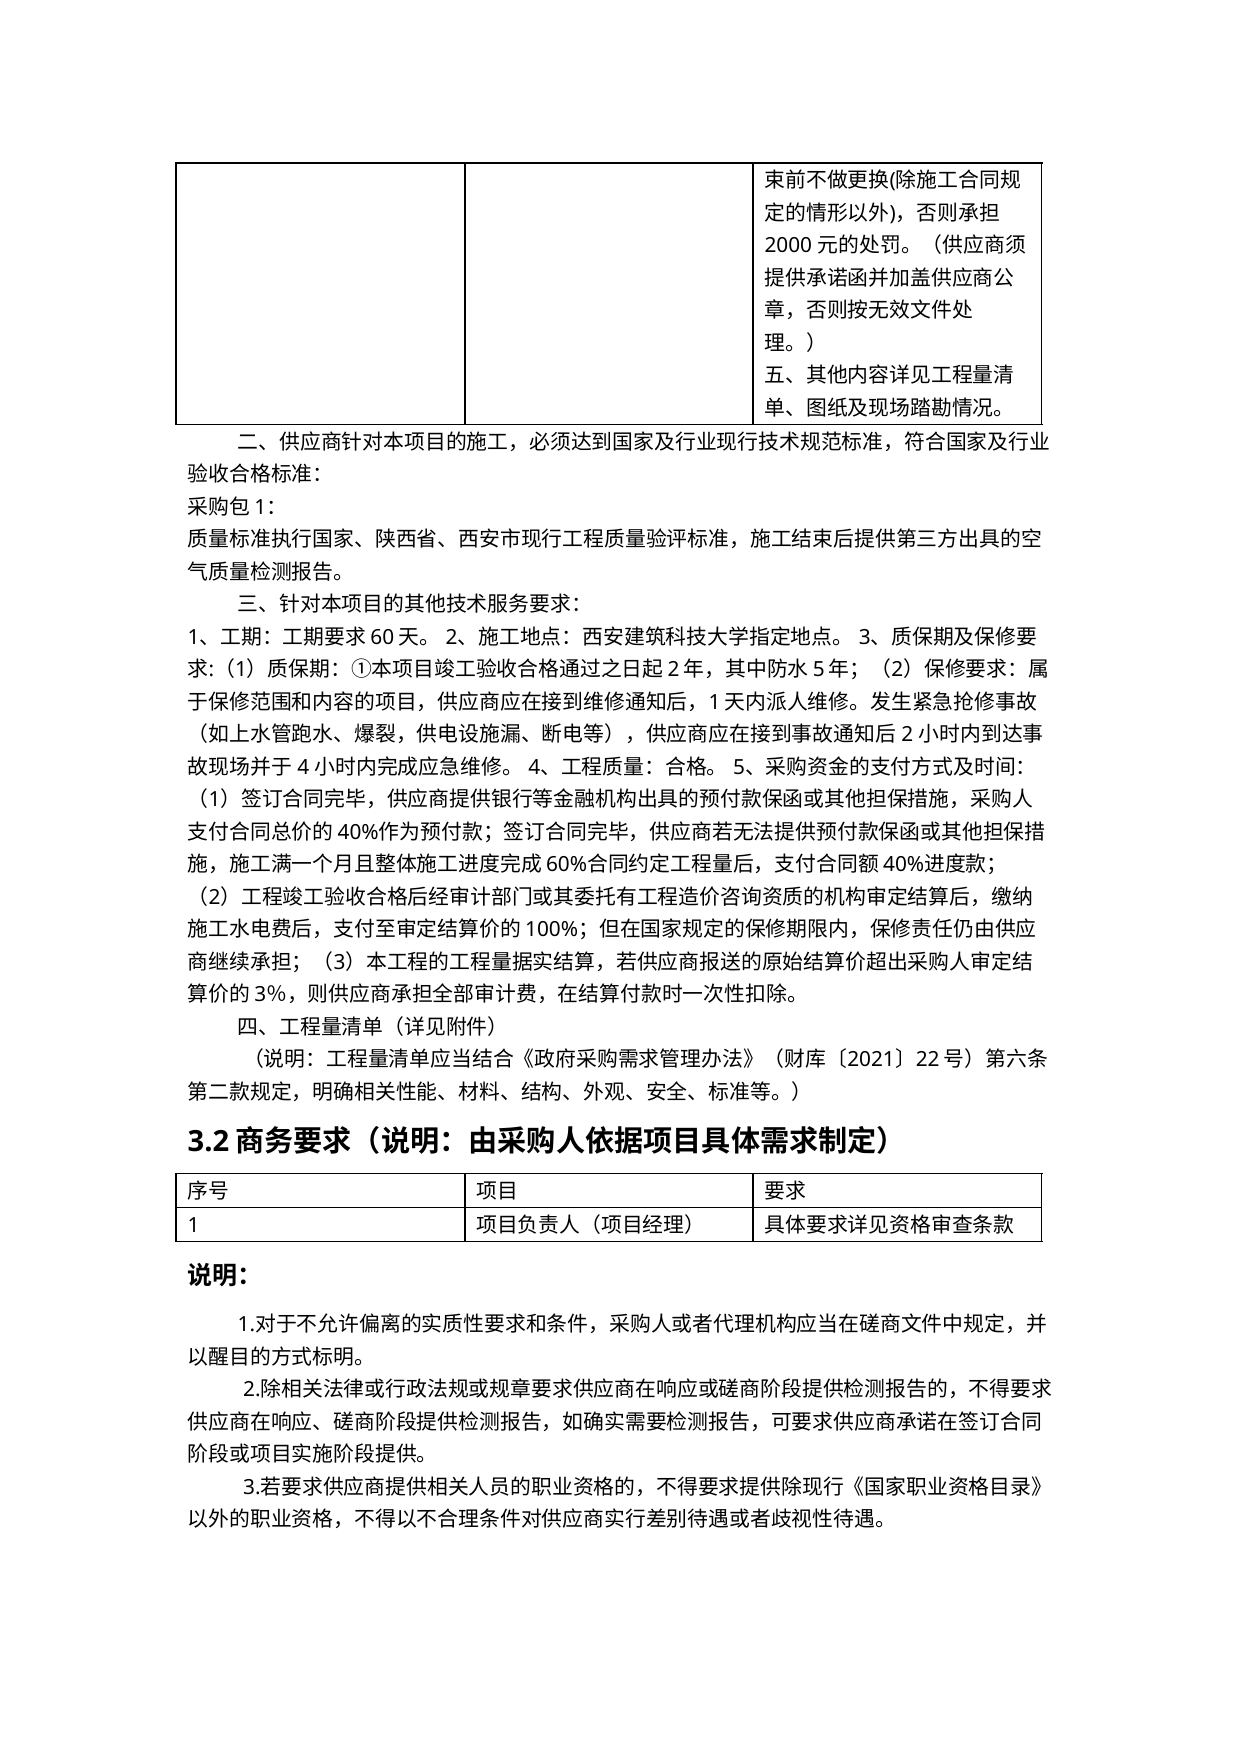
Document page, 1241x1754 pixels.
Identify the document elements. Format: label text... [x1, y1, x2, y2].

table_cell 具体要求详见资格审查条款 [754, 1208, 1041, 1241]
text （说明：工程量清单应当结合《政府采购需求管理办法》（财库〔2021〕22号）第六条第二款规定，明确相关性能、材料、结构、外观、安全、标准等。） [187, 1043, 1053, 1108]
table_cell 1 [177, 164, 464, 423]
table_cell [466, 164, 752, 423]
text 质量标准执行国家、陕西省、西安市现行工程质量验评标准，施工结束后提供第三方出具的空气质量检测报告。 [187, 523, 1053, 588]
text 3.若要求供应商提供相关人员的职业资格的，不得要求提供除现行《国家职业资格目录》以外的职业资格，不得以不合理条件对供应商实行差别待遇或者歧视性待遇。 [187, 1470, 1053, 1535]
table_cell 项目负责人（项目经理） [466, 1208, 752, 1241]
text 1.对于不允许偏离的实质性要求和条件，采购人或者代理机构应当在磋商文件中规定，并以醒目的方式标明。 [187, 1307, 1053, 1372]
text 采购包1： [187, 490, 1053, 523]
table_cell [754, 164, 1041, 423]
table_header 序号 [177, 1174, 464, 1207]
table_header 要求 [754, 1174, 1041, 1207]
table_header 项目 [466, 1174, 752, 1207]
text 二、供应商针对本项目的施工，必须达到国家及行业现行技术规范标准，符合国家及行业验收合格标准： [187, 425, 1053, 490]
text 2.除相关法律或行政法规或规章要求供应商在响应或磋商阶段提供检测报告的，不得要求供应商在响应、磋商阶段提供检测报告，如确实需要检测报告，可要求供应商承诺在签订合同阶段或项目实施阶段提供。 [187, 1372, 1053, 1470]
text 四、工程量清单（详见附件） [187, 1010, 1053, 1043]
text 1、工期：工期要求60天。 2、施工地点：西安建筑科技大学指定地点。 3、质保期及保修要求:（1）质保期：①本项目竣工验收合格通过之日起2年，其中防水5年；（2）保修要求：属于保修范围和内容的项目，供应商应在接到维修通知后，1天内派人维修。发生紧急抢修事故（如上水管跑水、爆裂，供电设施漏、断电等），供应商应在接到事故通知后 2 小时内到达事故现场并于 4 小时内完成应急维修。 4、工程质量：合格。 5、采购资金的支付方式及时间：（1）签订合同完毕，供应商提供银行等金融机构出具的预付款保函或其他担保措施，采购人支付合同总价的40%作为预付款；签订合同完毕，供应商若无法提供预付款保函或其他担保措施，施工满一个月且整体施工进度完成60%合同约定工程量后，支付合同额40%进度款；（2）工程竣工验收合格后经审计部门或其委托有工程造价咨询资质的机构审定结算后，缴纳施工水电费后，支付至审定结算价的100%；但在国家规定的保修期限内，保修责任仍由供应商继续承担；（3）本工程的工程量据实结算，若供应商报送的原始结算价超出采购人审定结算价的3％，则供应商承担全部审计费，在结算付款时一次性扣除。 [187, 620, 1053, 1010]
text 三、针对本项目的其他技术服务要求： [187, 588, 1053, 620]
text 说明： [187, 1242, 1053, 1307]
table_cell 1 [177, 1208, 464, 1241]
text 3.2商务要求（说明：由采购人依据项目具体需求制定） [187, 1108, 1053, 1173]
